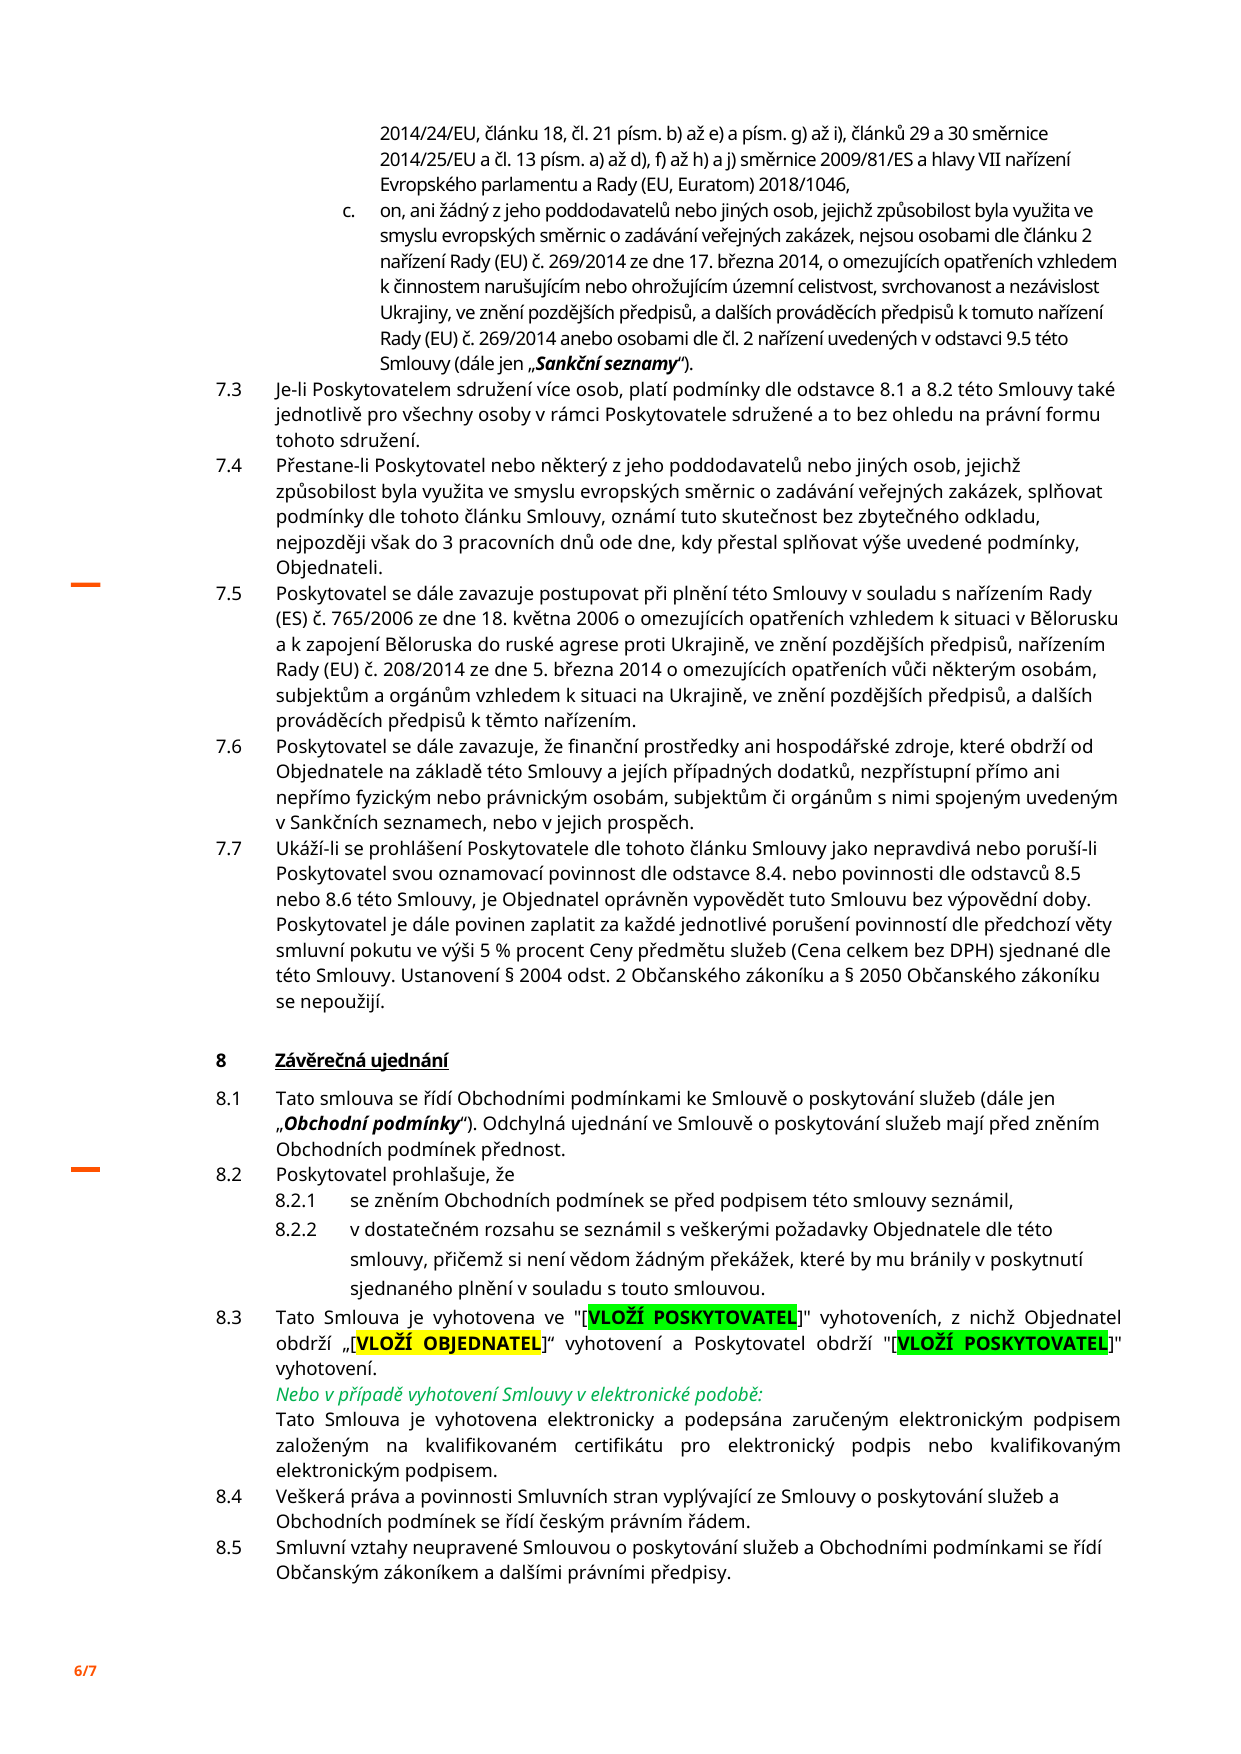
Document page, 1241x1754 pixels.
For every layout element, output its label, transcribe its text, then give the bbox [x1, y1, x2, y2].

subtitle se zněním Obchodních podmínek se před podpisem této smlouvy seznámil, [275, 1187, 1122, 1213]
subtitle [342, 121, 1122, 197]
subtitle Tato Smlouva je vyhotovena elektronicky a podepsána zaručeným elektronickým podpisem založeným na kvalifikovaném certifikátu pro elektronický podpis nebo kvalifikovaným elektronickým podpisem. [276, 1406, 1122, 1483]
subtitle v dostatečném rozsahu se seznámil s veškerými požadavky Objednatele dle této smlouvy, přičemž si není vědom žádným překážek, které by mu bránily v poskytnutí sjednaného plnění v souladu s touto smlouvou. [275, 1217, 1122, 1301]
subtitle Tato Smlouva je vyhotovena ve "[VLOŽÍ POSKYTOVATEL]" vyhotoveních, z nichž Objednatel obdrží „[VLOŽÍ OBJEDNATEL]“ vyhotovení a Poskytovatel obdrží "[VLOŽÍ POSKYTOVATEL]" vyhotovení. [216, 1304, 1122, 1381]
subtitle Nebo v případě vyhotovení Smlouvy v elektronické podobě: [276, 1381, 1122, 1406]
subtitle Závěrečná ujednání [216, 1047, 1122, 1073]
subtitle Poskytovatel se dále zavazuje, že finanční prostředky ani hospodářské zdroje, které obdrží od Objednatele na základě této Smlouvy a jejích případných dodatků, nezpřístupní přímo ani nepřímo fyzickým nebo právnickým osobám, subjektům či orgánům s nimi spojeným uvedeným v Sankčních seznamech, nebo v jejich prospěch. [216, 733, 1122, 835]
subtitle Poskytovatel se dále zavazuje postupovat při plnění této Smlouvy v souladu s nařízením Rady (ES) č. 765/2006 ze dne 18. května 2006 o omezujících opatřeních vzhledem k situaci v Bělorusku a k zapojení Běloruska do ruské agrese proti Ukrajině, ve znění pozdějších předpisů, nařízením Rady (EU) č. 208/2014 ze dne 5. března 2014 o omezujících opatřeních vůči některým osobám, subjektům a orgánům vzhledem k situaci na Ukrajině, ve znění pozdějších předpisů, a dalších prováděcích předpisů k těmto nařízením. [216, 580, 1122, 733]
subtitle on, ani žádný z jeho poddodavatelů nebo jiných osob, jejichž způsobilost byla využita ve smyslu evropských směrnic o zadávání veřejných zakázek, nejsou osobami dle článku 2 nařízení Rady (EU) č. 269/2014 ze dne 17. března 2014, o omezujících opatřeních vzhledem k činnostem narušujícím nebo ohrožujícím územní celistvost, svrchovanost a nezávislost Ukrajiny, ve znění pozdějších předpisů, a dalších prováděcích předpisů k tomuto nařízení Rady (EU) č. 269/2014 anebo osobami dle čl. 2 nařízení uvedených v odstavci 9.5 této Smlouvy (dále jen „Sankční seznamy“). [342, 197, 1122, 376]
subtitle Veškerá práva a povinnosti Smluvních stran vyplývající ze Smlouvy o poskytování služeb a Obchodních podmínek se řídí českým právním řádem. [216, 1483, 1122, 1534]
subtitle Poskytovatel prohlašuje, že [216, 1162, 1122, 1187]
subtitle Ukáží-li se prohlášení Poskytovatele dle tohoto článku Smlouvy jako nepravdivá nebo poruší-li Poskytovatel svou oznamovací povinnost dle odstavce 8.4. nebo povinnosti dle odstavců 8.5 nebo 8.6 této Smlouvy, je Objednatel oprávněn vypovědět tuto Smlouvu bez výpovědní doby. Poskytovatel je dále povinen zaplatit za každé jednotlivé porušení povinností dle předchozí věty smluvní pokutu ve výši 5 % procent Ceny předmětu služeb (Cena celkem bez DPH) sjednané dle této Smlouvy. Ustanovení § 2004 odst. 2 Občanského zákoníku a § 2050 Občanského zákoníku se nepoužijí. [216, 835, 1122, 1014]
subtitle Je-li Poskytovatelem sdružení více osob, platí podmínky dle odstavce 8.1 a 8.2 této Smlouvy také jednotlivě pro všechny osoby v rámci Poskytovatele sdružené a to bez ohledu na právní formu tohoto sdružení. [216, 376, 1122, 452]
subtitle Tato smlouva se řídí Obchodními podmínkami ke Smlouvě o poskytování služeb (dále jen „Obchodní podmínky“). Odchylná ujednání ve Smlouvě o poskytování služeb mají před zněním Obchodních podmínek přednost. [216, 1085, 1122, 1162]
subtitle Smluvní vztahy neupravené Smlouvou o poskytování služeb a Obchodními podmínkami se řídí Občanským zákoníkem a dalšími právními předpisy. [216, 1534, 1122, 1585]
subtitle Přestane-li Poskytovatel nebo některý z jeho poddodavatelů nebo jiných osob, jejichž způsobilost byla využita ve smyslu evropských směrnic o zadávání veřejných zakázek, splňovat podmínky dle tohoto článku Smlouvy, oznámí tuto skutečnost bez zbytečného odkladu, nejpozději však do 3 pracovních dnů ode dne, kdy přestal splňovat výše uvedené podmínky, Objednateli. [216, 452, 1122, 580]
